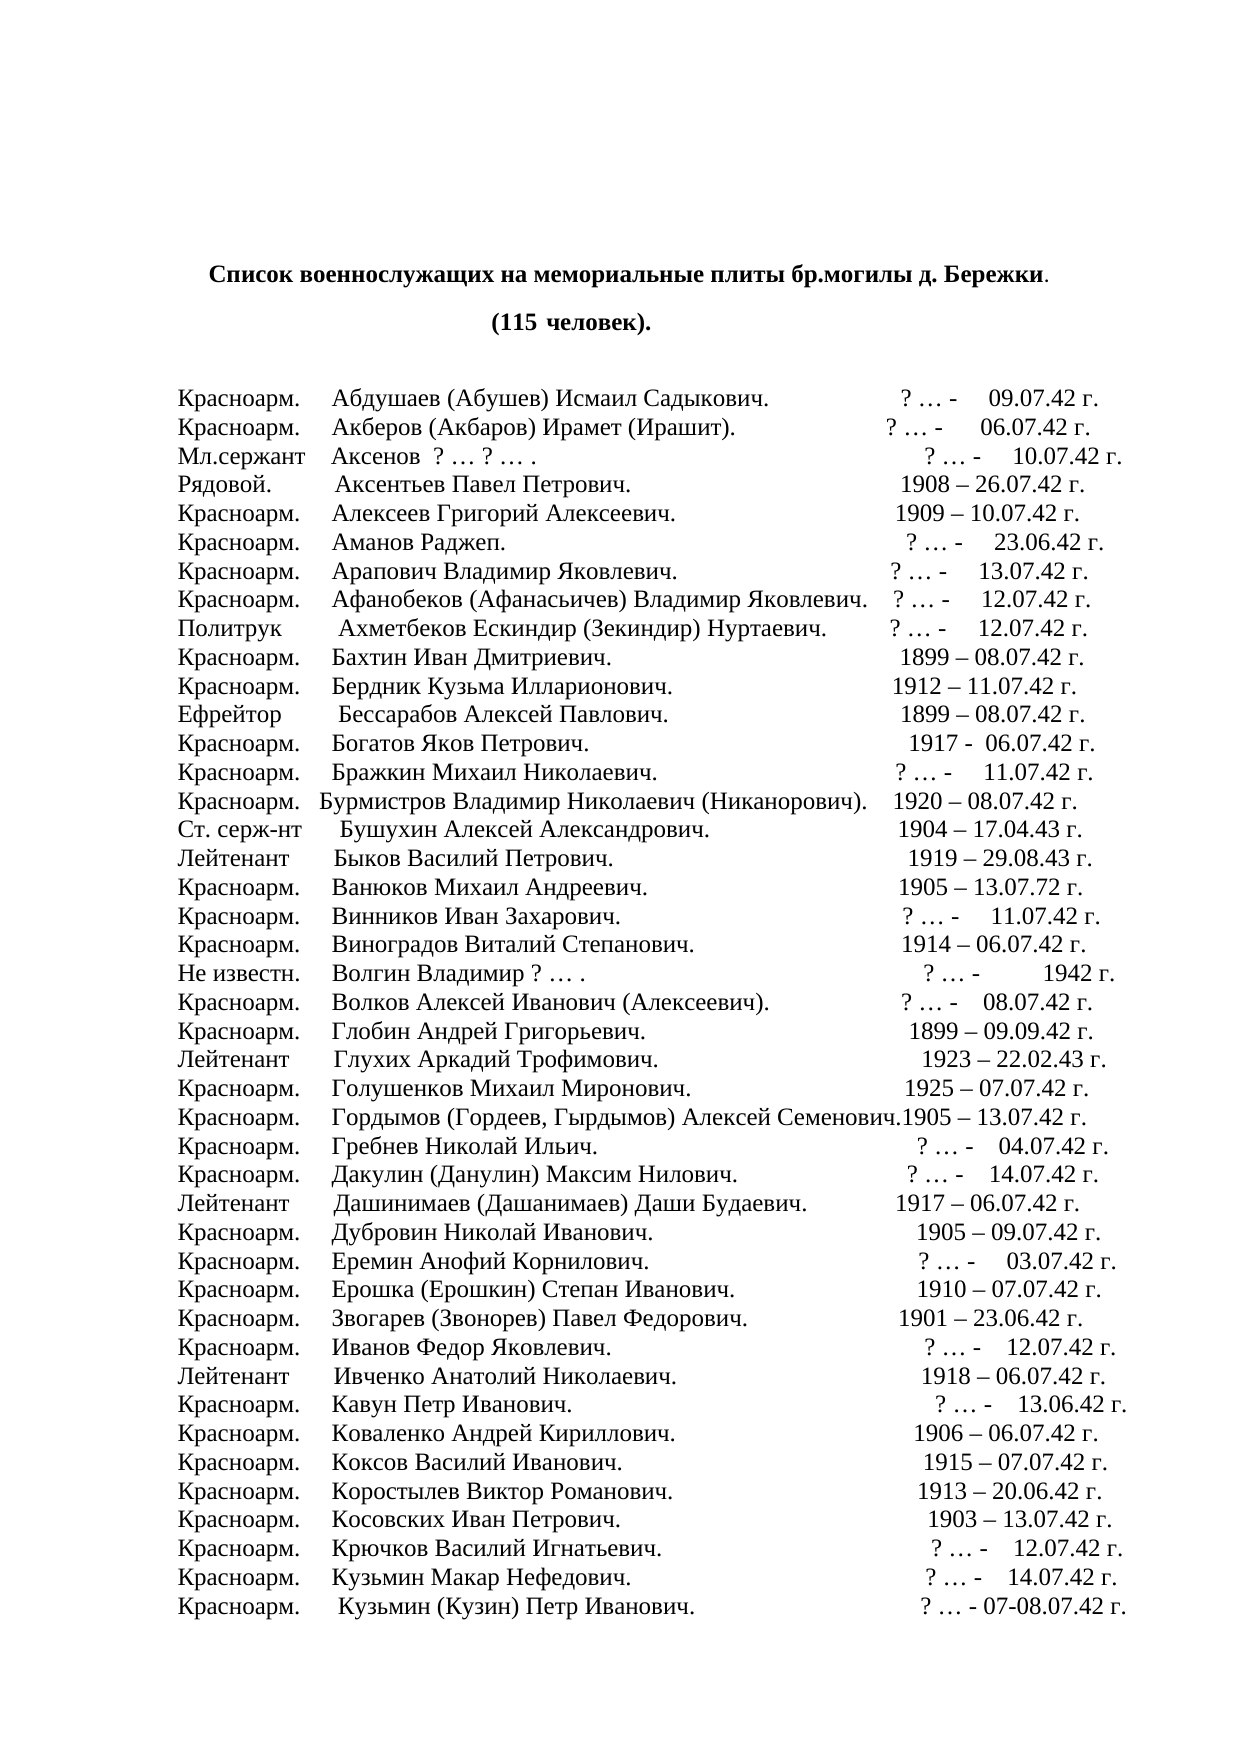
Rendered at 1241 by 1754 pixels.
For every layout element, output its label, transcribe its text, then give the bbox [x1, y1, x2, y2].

text Красноарм. Волков Алексей Иванович (Алексеевич). ? … - 08.07.42 г. [177, 987, 1152, 1016]
text Красноарм. Акберов (Акбаров) Ирамет (Ирашит). ? … - 06.07.42 г. [177, 412, 1152, 441]
text Красноарм. Коростылев Виктор Романович. 1913 – 20.06.42 г. [177, 1476, 1152, 1504]
text Лейтенант Дашинимаев (Дашанимаев) Даши Будаевич. 1917 – 06.07.42 г. [177, 1188, 1152, 1217]
text Красноарм. Бахтин Иван Дмитриевич. 1899 – 08.07.42 г. [177, 642, 1152, 671]
text Красноарм. Косовских Иван Петрович. 1903 – 13.07.42 г. [177, 1504, 1152, 1533]
text Красноарм. Глобин Андрей Григорьевич. 1899 – 09.09.42 г. [177, 1016, 1152, 1044]
text Красноарм. Богатов Яков Петрович. 1917 - 06.07.42 г. [177, 728, 1152, 757]
text Красноарм. Коксов Василий Иванович. 1915 – 07.07.42 г. [177, 1447, 1152, 1476]
text Красноарм. Кузьмин Макар Нефедович. ? … - 14.07.42 г. [177, 1562, 1152, 1591]
text Красноарм. Дакулин (Данулин) Максим Нилович. ? … - 14.07.42 г. [177, 1159, 1152, 1188]
text Красноарм. Ерошка (Ерошкин) Степан Иванович. 1910 – 07.07.42 г. [177, 1274, 1152, 1303]
text Не известн. Волгин Владимир ? … . ? … - 1942 г. [177, 958, 1152, 987]
text Красноарм. Дубровин Николай Иванович. 1905 – 09.07.42 г. [177, 1217, 1152, 1246]
text Ефрейтор Бессарабов Алексей Павлович. 1899 – 08.07.42 г. [177, 699, 1152, 728]
text Красноарм. Алексеев Григорий Алексеевич. 1909 – 10.07.42 г. [177, 498, 1152, 527]
text Красноарм. Гребнев Николай Ильич. ? … - 04.07.42 г. [177, 1131, 1152, 1159]
text Красноарм. Абдушаев (Абушев) Исмаил Садыкович. ? … - 09.07.42 г. [177, 383, 1152, 412]
text Красноарм. Иванов Федор Яковлевич. ? … - 12.07.42 г. [177, 1332, 1152, 1361]
text Красноарм. Коваленко Андрей Кириллович. 1906 – 06.07.42 г. [177, 1418, 1152, 1447]
text Мл.сержант Аксенов ? … ? … . ? … - 10.07.42 г. [177, 441, 1152, 469]
text Список военнослужащих на мемориальные плиты бр.могилы д. Бережки. [177, 259, 1152, 288]
text Красноарм. Виноградов Виталий Степанович. 1914 – 06.07.42 г. [177, 929, 1152, 958]
text Лейтенант Ивченко Анатолий Николаевич. 1918 – 06.07.42 г. [177, 1361, 1152, 1389]
text Красноарм. Кузьмин (Кузин) Петр Иванович. ? … - 07-08.07.42 г. [177, 1591, 1152, 1619]
text Красноарм. Звогарев (Звонорев) Павел Федорович. 1901 – 23.06.42 г. [177, 1303, 1152, 1332]
text Красноарм. Еремин Анофий Корнилович. ? … - 03.07.42 г. [177, 1246, 1152, 1274]
text Красноарм. Бурмистров Владимир Николаевич (Никанорович). 1920 – 08.07.42 г. [177, 786, 1152, 814]
text Красноарм. Ванюков Михаил Андреевич. 1905 – 13.07.72 г. [177, 872, 1152, 901]
text Политрук Ахметбеков Ескиндир (Зекиндир) Нуртаевич. ? … - 12.07.42 г. [177, 613, 1152, 642]
text Красноарм. Голушенков Михаил Миронович. 1925 – 07.07.42 г. [177, 1073, 1152, 1102]
text Рядовой. Аксентьев Павел Петрович. 1908 – 26.07.42 г. [177, 469, 1152, 498]
text Красноарм. Кавун Петр Иванович. ? … - 13.06.42 г. [177, 1389, 1152, 1418]
text Красноарм. Винников Иван Захарович. ? … - 11.07.42 г. [177, 901, 1152, 929]
text Красноарм. Бражкин Михаил Николаевич. ? … - 11.07.42 г. [177, 757, 1152, 786]
text Лейтенант Быков Василий Петрович. 1919 – 29.08.43 г. [177, 843, 1152, 872]
text Красноарм. Аманов Раджеп. ? … - 23.06.42 г. [177, 527, 1152, 556]
text Красноарм. Арапович Владимир Яковлевич. ? … - 13.07.42 г. [177, 556, 1152, 584]
text Красноарм. Бердник Кузьма Илларионович. 1912 – 11.07.42 г. [177, 671, 1152, 699]
text Красноарм. Крючков Василий Игнатьевич. ? … - 12.07.42 г. [177, 1533, 1152, 1562]
text Ст. серж-нт Бушухин Алексей Александрович. 1904 – 17.04.43 г. [177, 814, 1152, 843]
list человек). [491, 307, 1152, 336]
text Лейтенант Глухих Аркадий Трофимович. 1923 – 22.02.43 г. [177, 1044, 1152, 1073]
text Красноарм. Афанобеков (Афанасьичев) Владимир Яковлевич. ? … - 12.07.42 г. [177, 584, 1152, 613]
text Красноарм. Гордымов (Гордеев, Гырдымов) Алексей Семенович.1905 – 13.07.42 г. [177, 1102, 1152, 1131]
